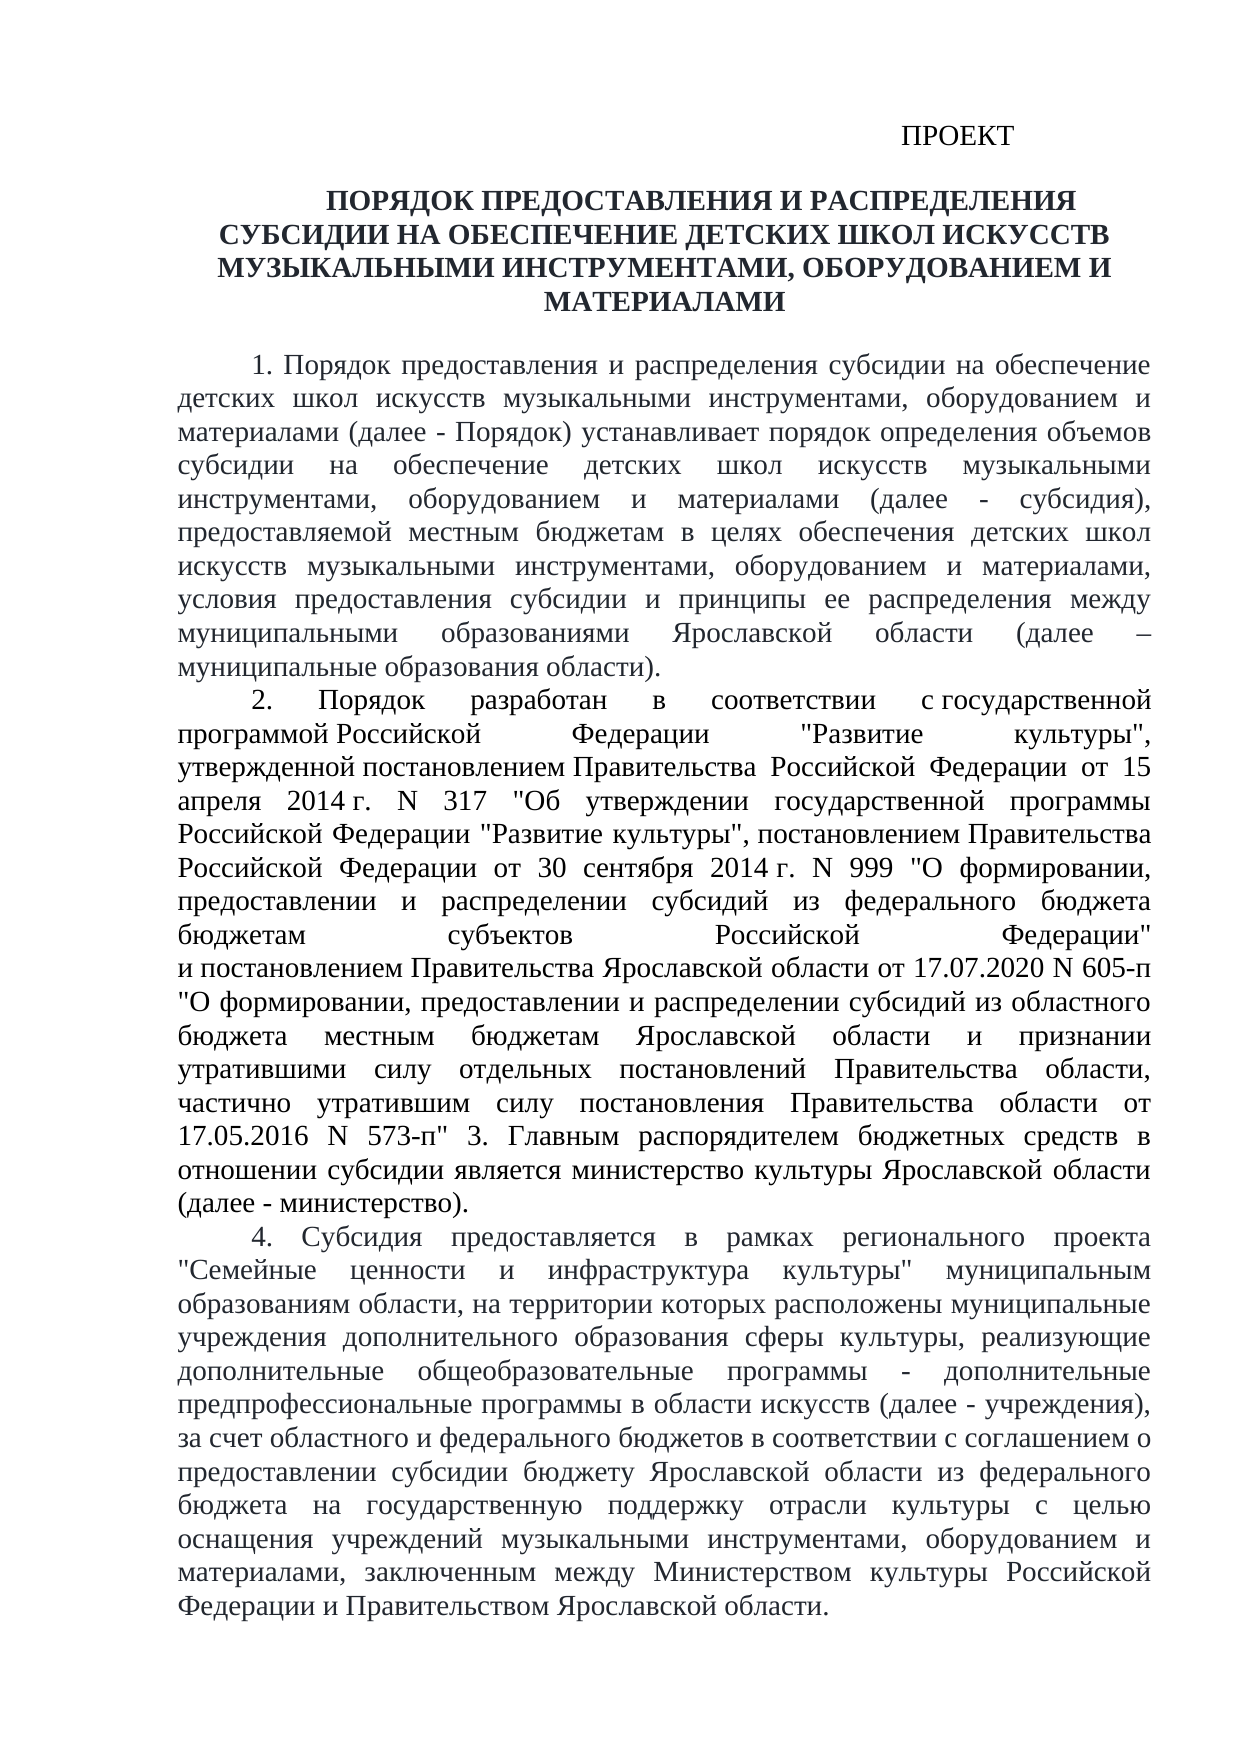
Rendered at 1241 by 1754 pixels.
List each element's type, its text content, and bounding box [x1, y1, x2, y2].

text 2. Порядок разработан в соответствии с государственной программой Российской Федерации "Развитие культуры", утвержденной постановлением Правительства Российской Федерации от 15 апреля 2014 г. N 317 "Об утверждении государственной программы Российской Федерации "Развитие культуры", постановлением Правительства Российской Федерации от 30 сентября 2014 г. N 999 "О формировании, предоставлении и распределении субсидий из федерального бюджета бюджетам субъектов Российской Федерации" и постановлением Правительства Ярославской области от 17.07.2020 N 605-п "О формировании, предоставлении и распределении субсидий из областного бюджета местным бюджетам Ярославской области и признании утратившими силу отдельных постановлений Правительства области, частично утратившим силу постановления Правительства области от 17.05.2016 N 573-п" 3. Главным распорядителем бюджетных средств в отношении субсидии является министерство культуры Ярославской области (далее - министерство). [177, 682, 1152, 1219]
text 1. Порядок предоставления и распределения субсидии на обеспечение детских школ искусств музыкальными инструментами, оборудованием и материалами (далее - Порядок) устанавливает порядок определения объемов субсидии на обеспечение детских школ искусств музыкальными инструментами, оборудованием и материалами (далее - субсидия), предоставляемой местным бюджетам в целях обеспечения детских школ искусств музыкальными инструментами, оборудованием и материалами, условия предоставления субсидии и принципы ее распределения между муниципальными образованиями Ярославской области (далее – муниципальные образования области). [177, 347, 1152, 682]
text 4. Субсидия предоставляется в рамках регионального проекта "Семейные ценности и инфраструктура культуры" муниципальным образованиям области, на территории которых расположены муниципальные учреждения дополнительного образования сферы культуры, реализующие дополнительные общеобразовательные программы - дополнительные предпрофессиональные программы в области искусств (далее - учреждения), за счет областного и федерального бюджетов в соответствии с соглашением о предоставлении субсидии бюджету Ярославской области из федерального бюджета на государственную поддержку отрасли культуры с целью оснащения учреждений музыкальными инструментами, оборудованием и материалами, заключенным между Министерством культуры Российской Федерации и Правительством Ярославской области. [177, 1219, 1152, 1621]
text ПРОЕКТ [827, 118, 1152, 152]
text ПОРЯДОК ПРЕДОСТАВЛЕНИЯ И РАСПРЕДЕЛЕНИЯ СУБСИДИИ НА ОБЕСПЕЧЕНИЕ ДЕТСКИХ ШКОЛ ИСКУССТВ МУЗЫКАЛЬНЫМИ ИНСТРУМЕНТАМИ, ОБОРУДОВАНИЕМ И МАТЕРИАЛАМИ [177, 183, 1152, 318]
